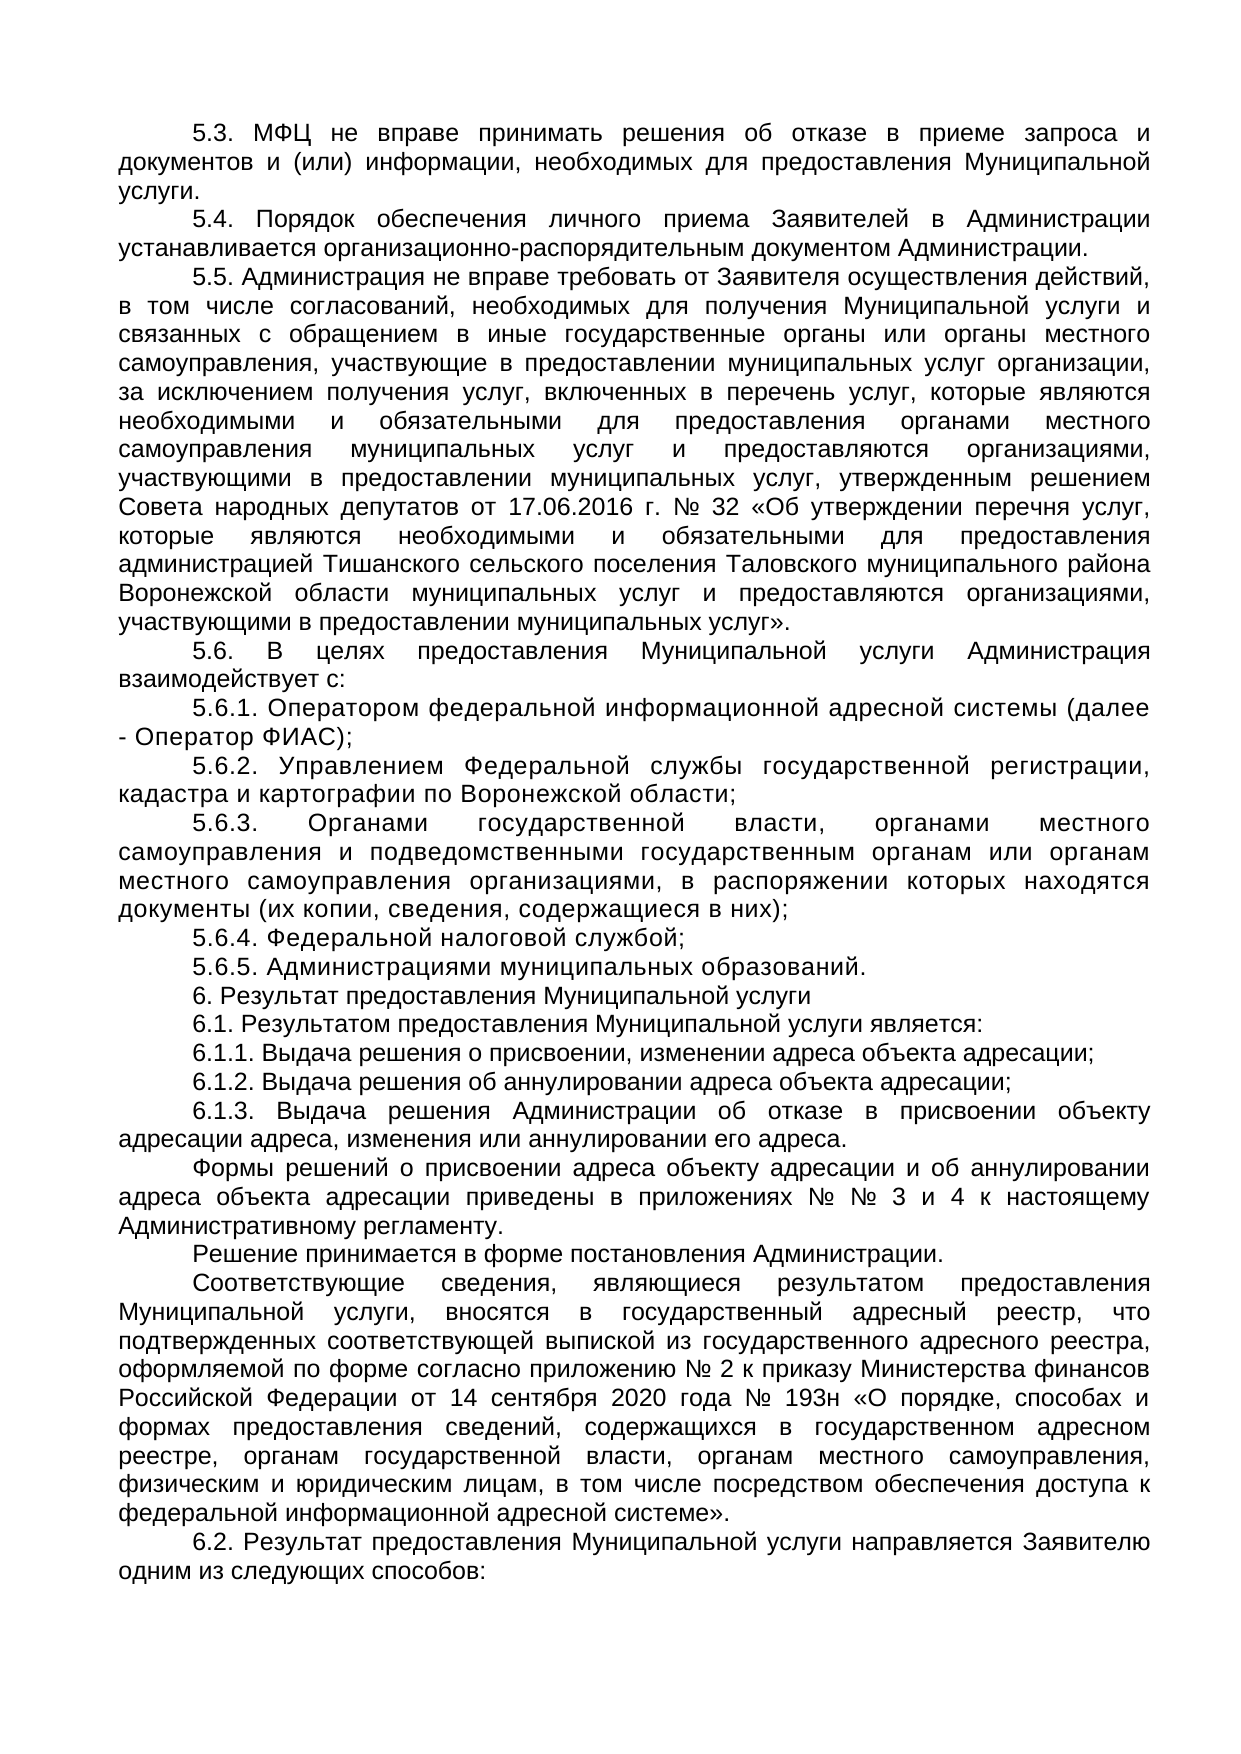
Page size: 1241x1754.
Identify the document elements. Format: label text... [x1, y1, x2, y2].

text 5.4. Порядок обеспечения личного приема Заявителей в Администрации устанавливается организационно-распорядительным документом Администрации. [118, 204, 1152, 262]
text 5.6.1. Оператором федеральной информационной адресной системы (далее - Оператор ФИАС); [118, 693, 1152, 751]
text Формы решений о присвоении адреса объекту адресации и об аннулировании адреса объекта адресации приведены в приложениях № № 3 и 4 к настоящему Административному регламенту. [118, 1153, 1152, 1239]
text 5.3. МФЦ не вправе принимать решения об отказе в приеме запроса и документов и (или) информации, необходимых для предоставления Муниципальной услуги. [118, 118, 1152, 204]
text 6.1.3. Выдача решения Администрации об отказе в присвоении объекту адресации адреса, изменения или аннулировании его адреса. [118, 1096, 1152, 1153]
text Соответствующие сведения, являющиеся результатом предоставления Муниципальной услуги, вносятся в государственный адресный реестр, что подтвержденных соответствующей выпиской из государственного адресного реестра, оформляемой по форме согласно приложению № 2 к приказу Министерства финансов Российской Федерации от 14 сентября 2020 года № 193н «О порядке, способах и формах предоставления сведений, содержащихся в государственном адресном реестре, органам государственной власти, органам местного самоуправления, физическим и юридическим лицам, в том числе посредством обеспечения доступа к федеральной информационной адресной системе». [118, 1268, 1152, 1527]
text Решение принимается в форме постановления Администрации. [118, 1239, 1152, 1268]
text 5.6.3. Органами государственной власти, органами местного самоуправления и подведомственными государственным органам или органам местного самоуправления организациями, в распоряжении которых находятся документы (их копии, сведения, содержащиеся в них); [118, 808, 1152, 923]
text 5.6.4. Федеральной налоговой службой; [118, 923, 1152, 952]
text 6.1.2. Выдача решения об аннулировании адреса объекта адресации; [118, 1067, 1152, 1096]
text 5.5. Администрация не вправе требовать от Заявителя осуществления действий, в том числе согласований, необходимых для получения Муниципальной услуги и связанных с обращением в иные государственные органы или органы местного самоуправления, участвующие в предоставлении муниципальных услуг организации, за исключением получения услуг, включенных в перечень услуг, которые являются необходимыми и обязательными для предоставления органами местного самоуправления муниципальных услуг и предоставляются организациями, участвующими в предоставлении муниципальных услуг, утвержденным решением Совета народных депутатов от 17.06.2016 г. № 32 «Об утверждении перечня услуг, которые являются необходимыми и обязательными для предоставления администрацией Тишанского сельского поселения Таловского муниципального района Воронежской области муниципальных услуг и предоставляются организациями, участвующими в предоставлении муниципальных услуг». [118, 262, 1152, 636]
text 6.2. Результат предоставления Муниципальной услуги направляется Заявителю одним из следующих способов: [118, 1527, 1152, 1584]
text 5.6.2. Управлением Федеральной службы государственной регистрации, кадастра и картографии по Воронежской области; [118, 751, 1152, 808]
text 6.1.1. Выдача решения о присвоении, изменении адреса объекта адресации; [118, 1038, 1152, 1067]
text 5.6. В целях предоставления Муниципальной услуги Администрация взаимодействует с: [118, 636, 1152, 693]
text 6. Результат предоставления Муниципальной услуги [118, 981, 1152, 1009]
text 6.1. Результатом предоставления Муниципальной услуги является: [118, 1009, 1152, 1038]
text 5.6.5. Администрациями муниципальных образований. [118, 952, 1152, 981]
